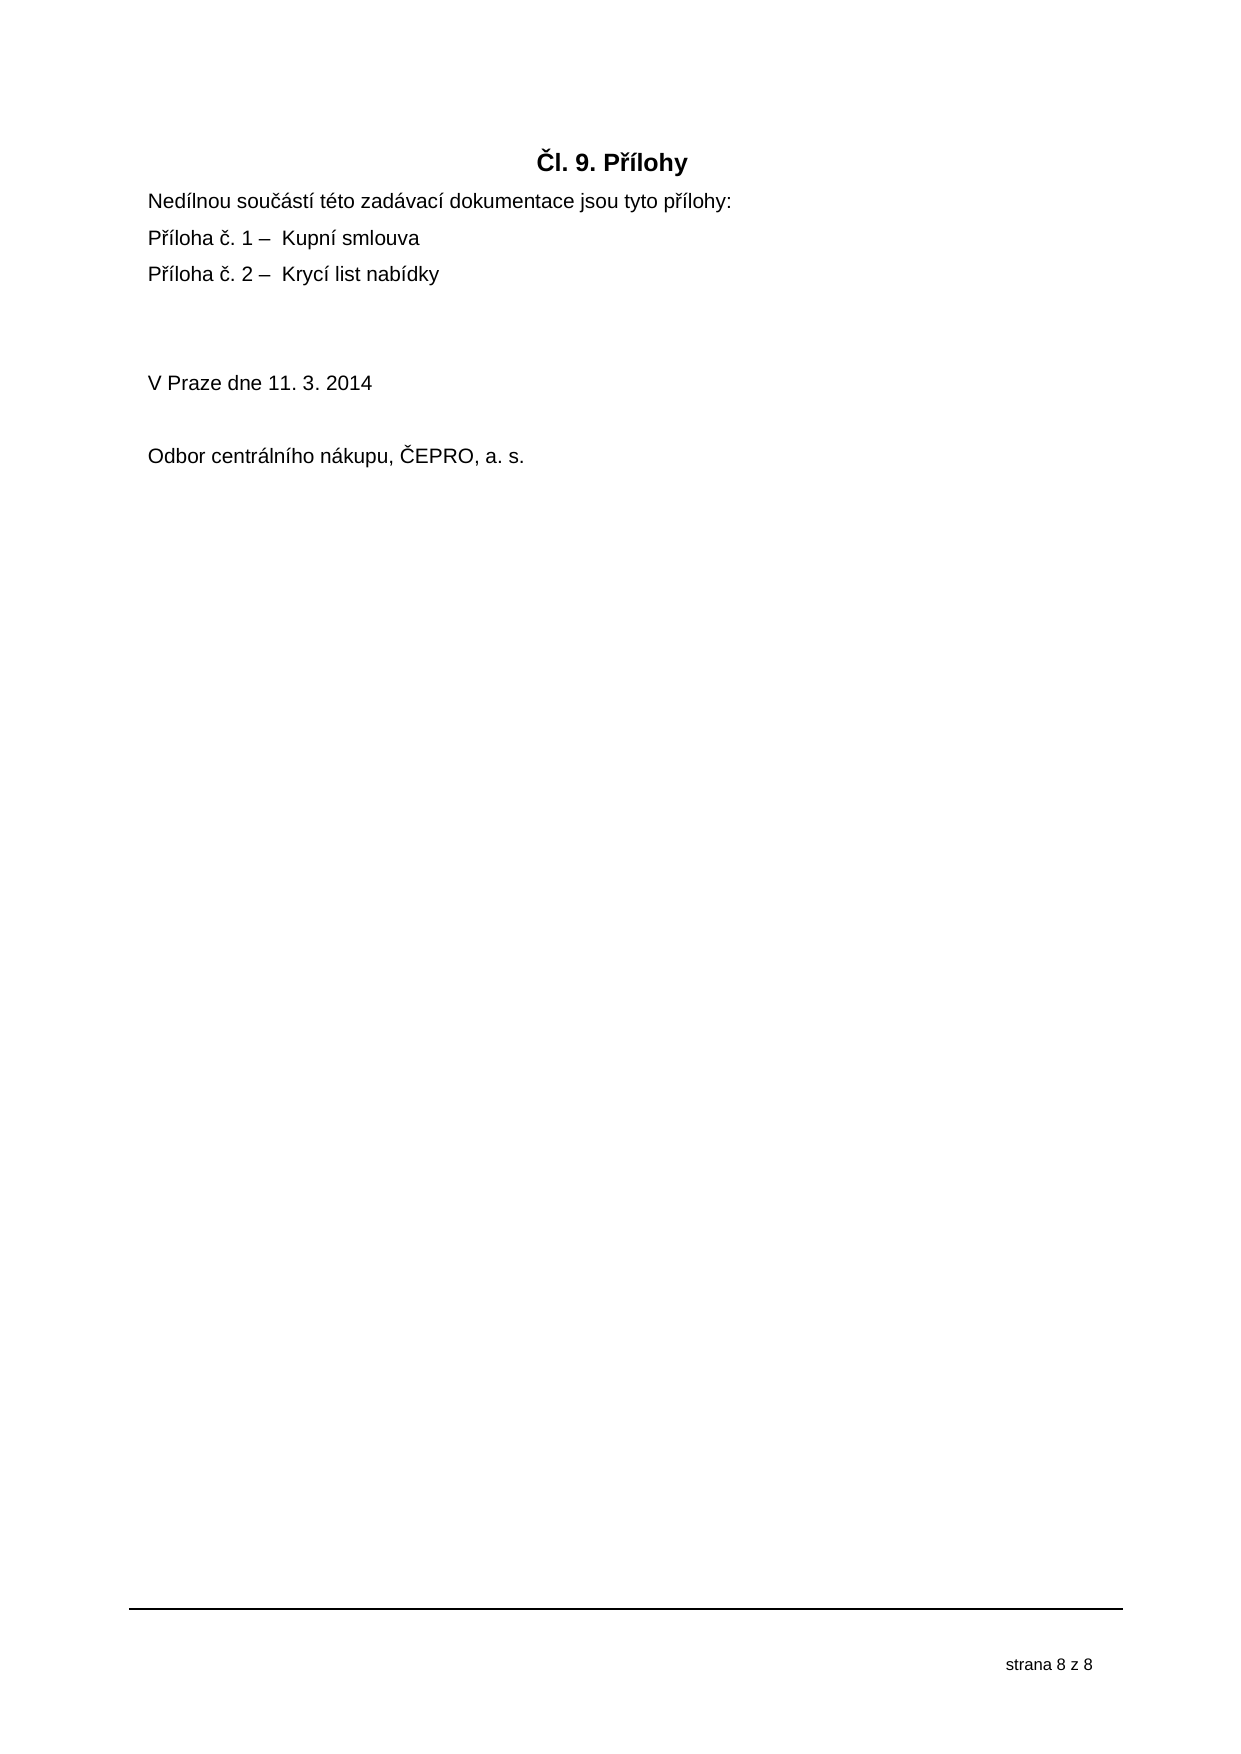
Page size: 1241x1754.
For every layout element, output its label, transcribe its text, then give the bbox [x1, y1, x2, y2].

text Příloha č. 1 – Kupní smlouva [148, 225, 1122, 249]
text Nedílnou součástí této zadávací dokumentace jsou tyto přílohy: [148, 189, 1122, 213]
text V Praze dne 11. 3. 2014 [148, 371, 1122, 395]
text Odbor centrálního nákupu, ČEPRO, a. s. [148, 444, 1122, 468]
text Příloha č. 2 – Krycí list nabídky [148, 262, 1122, 286]
text Přílohy [102, 148, 1122, 176]
